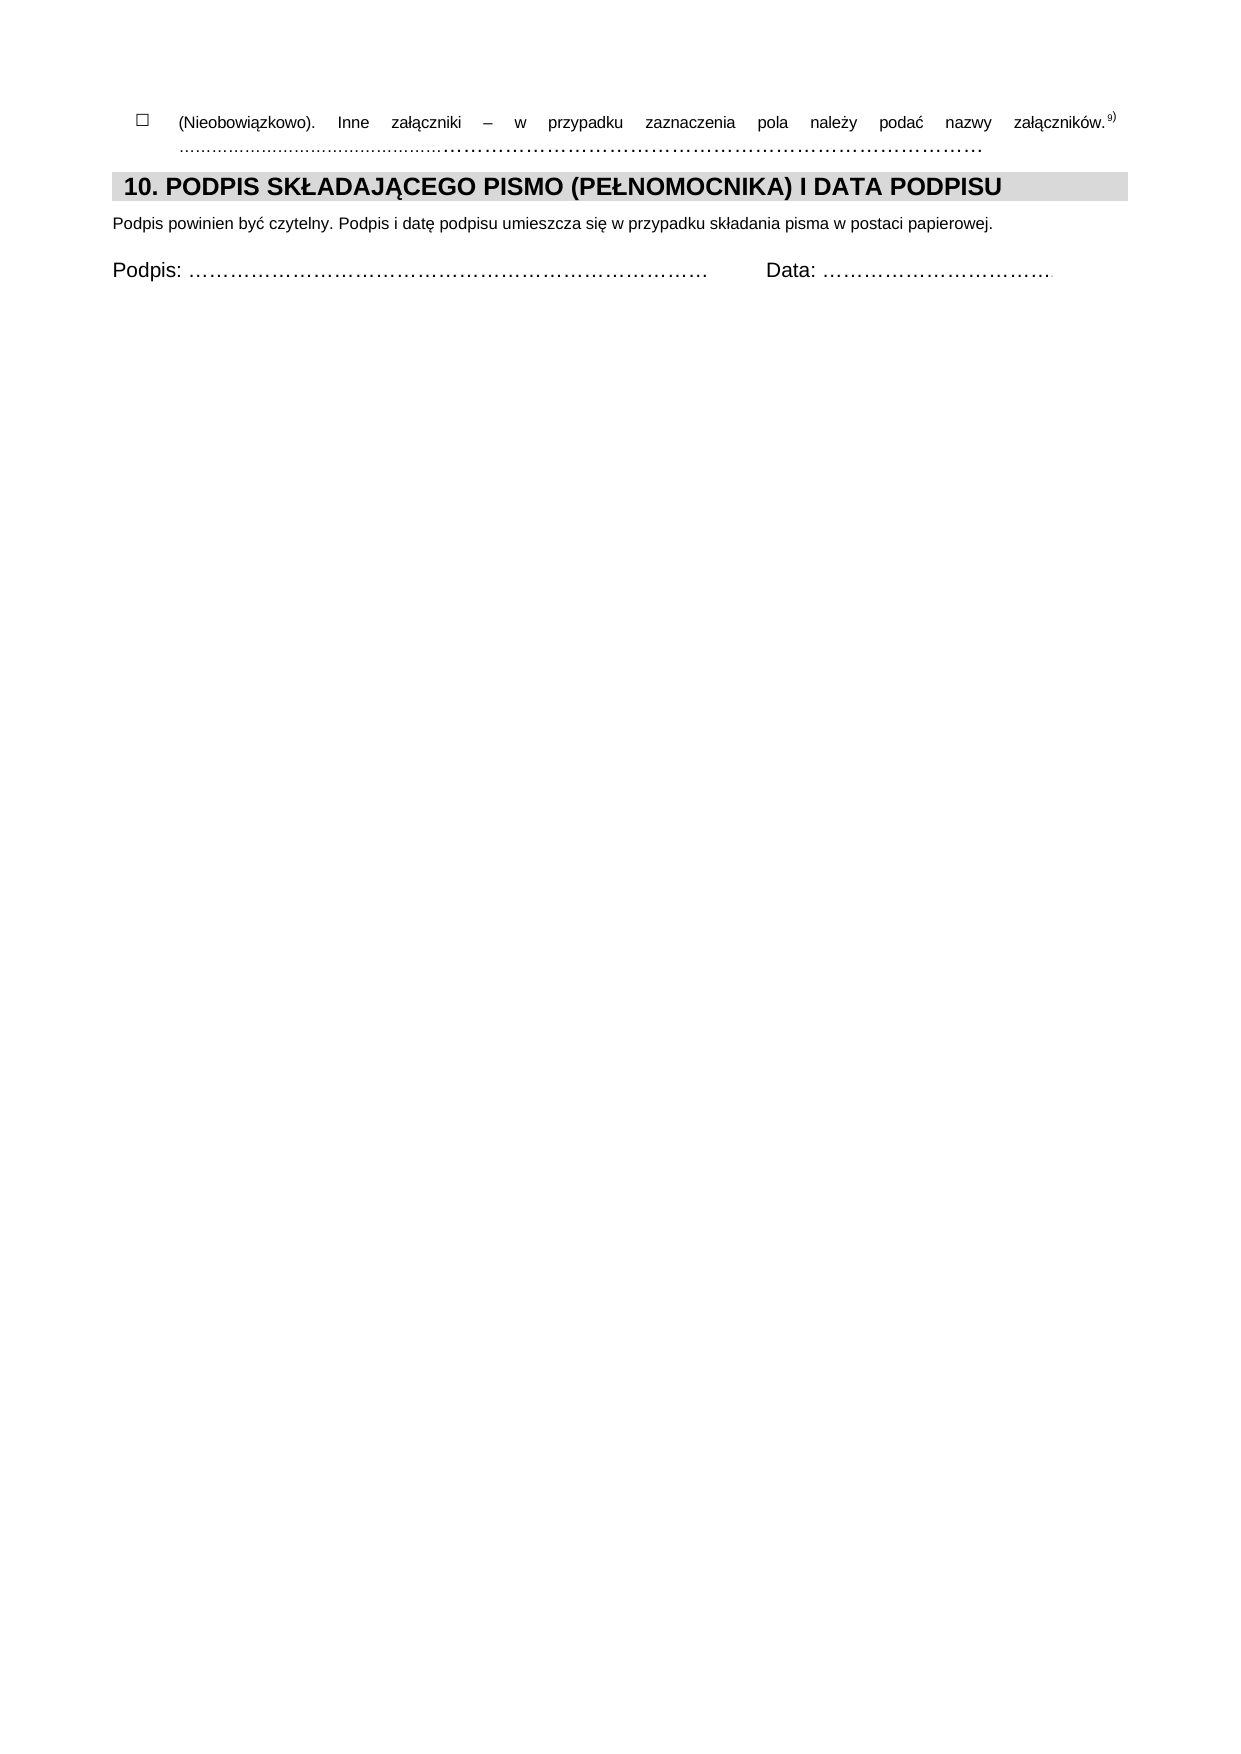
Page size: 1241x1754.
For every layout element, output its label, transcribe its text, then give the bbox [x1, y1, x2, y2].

text Podpis powinien być czytelny. Podpis i datę podpisu umieszcza się w przypadku składania pisma w postaci papierowej. [112, 213, 1128, 233]
table_cell [124, 104, 167, 162]
table_cell (Nieobowiązkowo). Inne załączniki – w przypadku zaznaczenia pola należy podać nazwy załączników.) ……………………………………………………………………………………………………………… [167, 104, 1128, 162]
text Podpis: ………………………………………………………………… Data: ……………………………D [112, 258, 1128, 282]
subtitle 10. PODPIS SKŁADAJĄCEGO PISMO (PEŁNOMOCNIKA) I DATA PODPISU [112, 172, 1128, 201]
